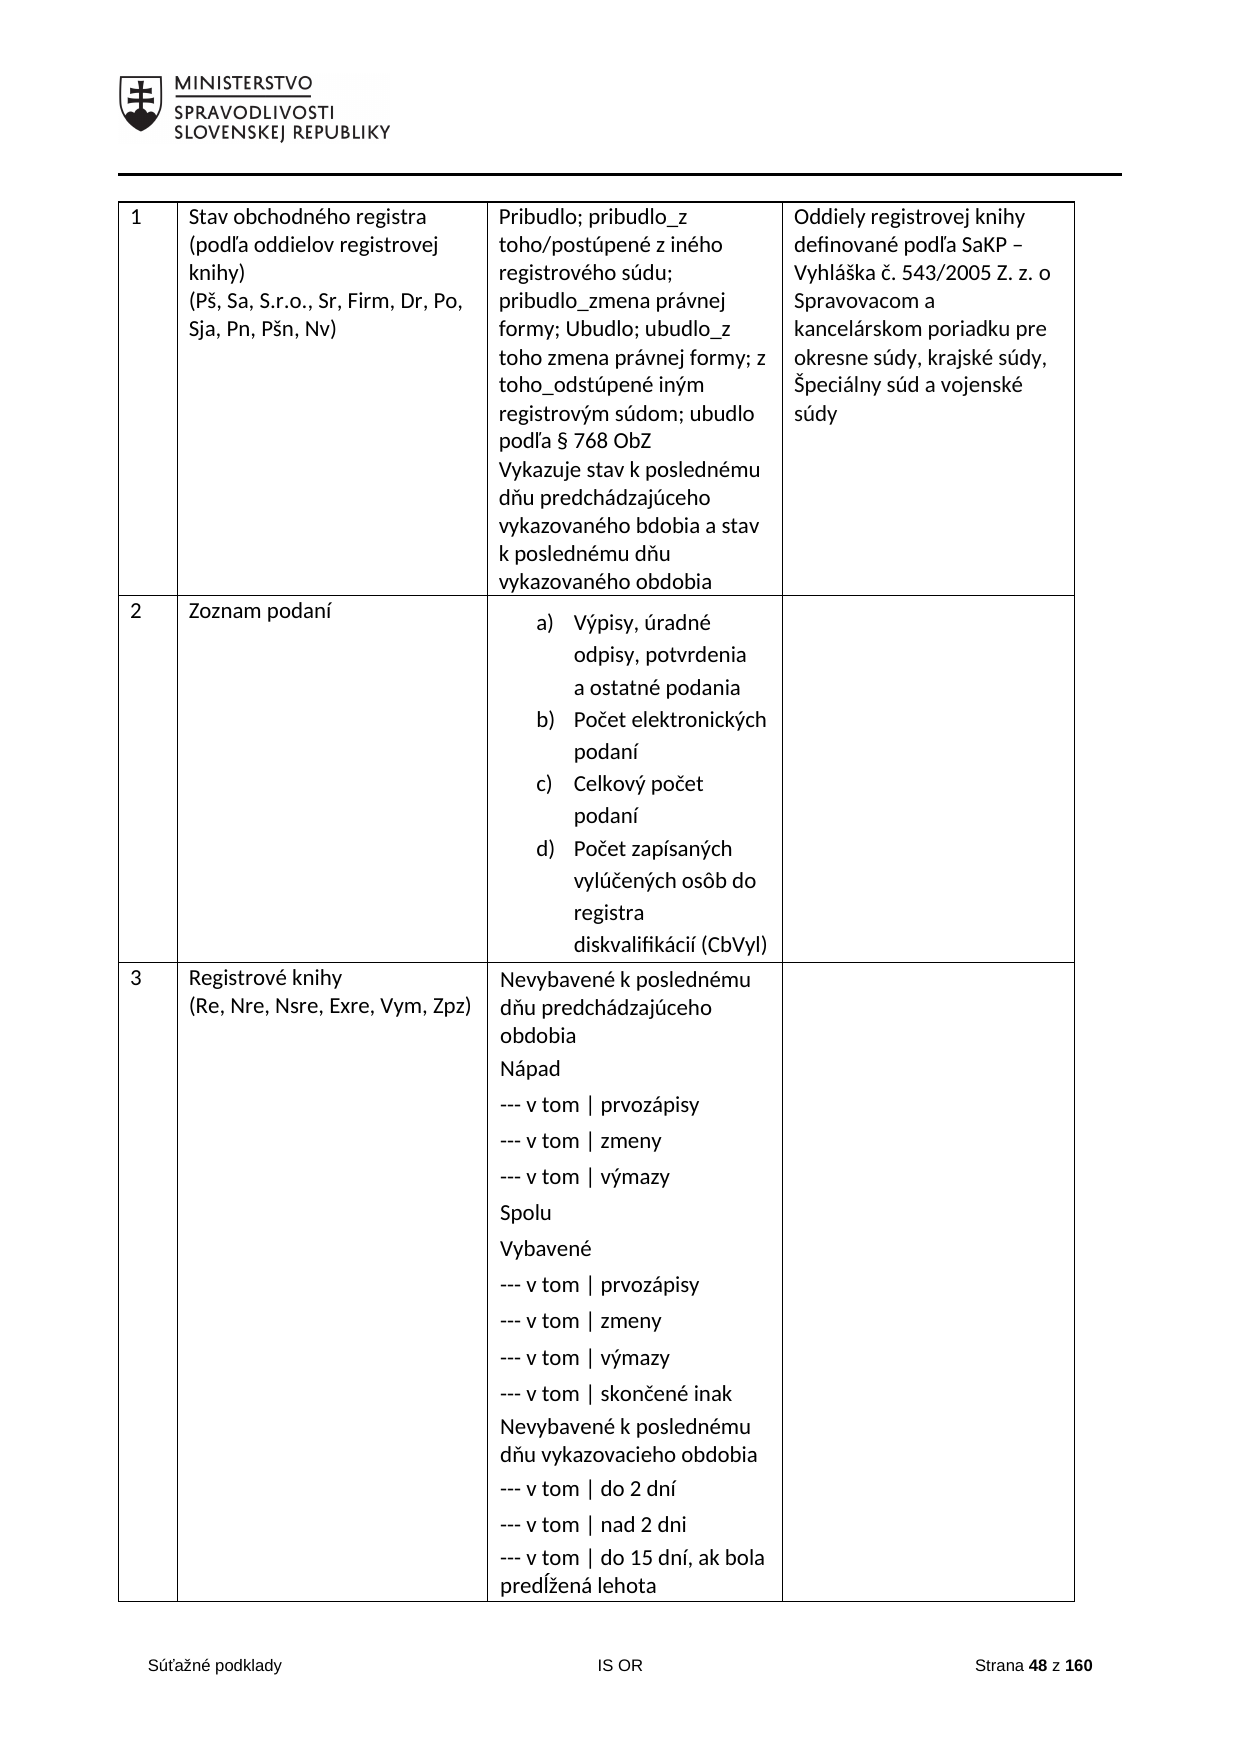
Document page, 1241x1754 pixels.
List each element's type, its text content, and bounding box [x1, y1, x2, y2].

table_cell [783, 596, 1074, 962]
table_cell Oddiely registrovej knihy definované podľa SaKP – Vyhláška č. 543/2005 Z. z. o Spravovacom a kancelárskom poriadku pre okresne súdy, krajské súdy, Špeciálny súd a vojenské súdy [783, 203, 1074, 595]
table_cell [783, 963, 1074, 1601]
table_cell [488, 963, 782, 1601]
table_cell Výpisy, úradné odpisy, potvrdenia a ostatné podania Počet elektronických podaní Celkový počet podaní Počet zapísaných vylúčených osôb do registra diskvalifikácií (CbVyl) [488, 596, 782, 962]
table_cell 2 [119, 596, 177, 962]
table_cell Stav obchodného registra (podľa oddielov registrovej knihy) (Pš, Sa, S.r.o., Sr, Firm, Dr, Po, Sja, Pn, Pšn, Nv) [178, 203, 487, 595]
table_cell Pribudlo; pribudlo_z toho/postúpené z iného registrového súdu; pribudlo_zmena právnej formy; Ubudlo; ubudlo_z toho zmena právnej formy; z toho_odstúpené iným registrovým súdom; ubudlo podľa § 768 ObZ Vykazuje stav k poslednému dňu predchádzajúceho vykazovaného bdobia a stav k poslednému dňu vykazovaného obdobia [488, 203, 782, 595]
table_cell Zoznam podaní [178, 596, 487, 962]
picture [118, 73, 390, 144]
table_cell 1 [119, 203, 177, 595]
table_cell Registrové knihy (Re, Nre, Nsre, Exre, Vym, Zpz) [178, 963, 487, 1601]
table_cell 3 [119, 963, 177, 1601]
